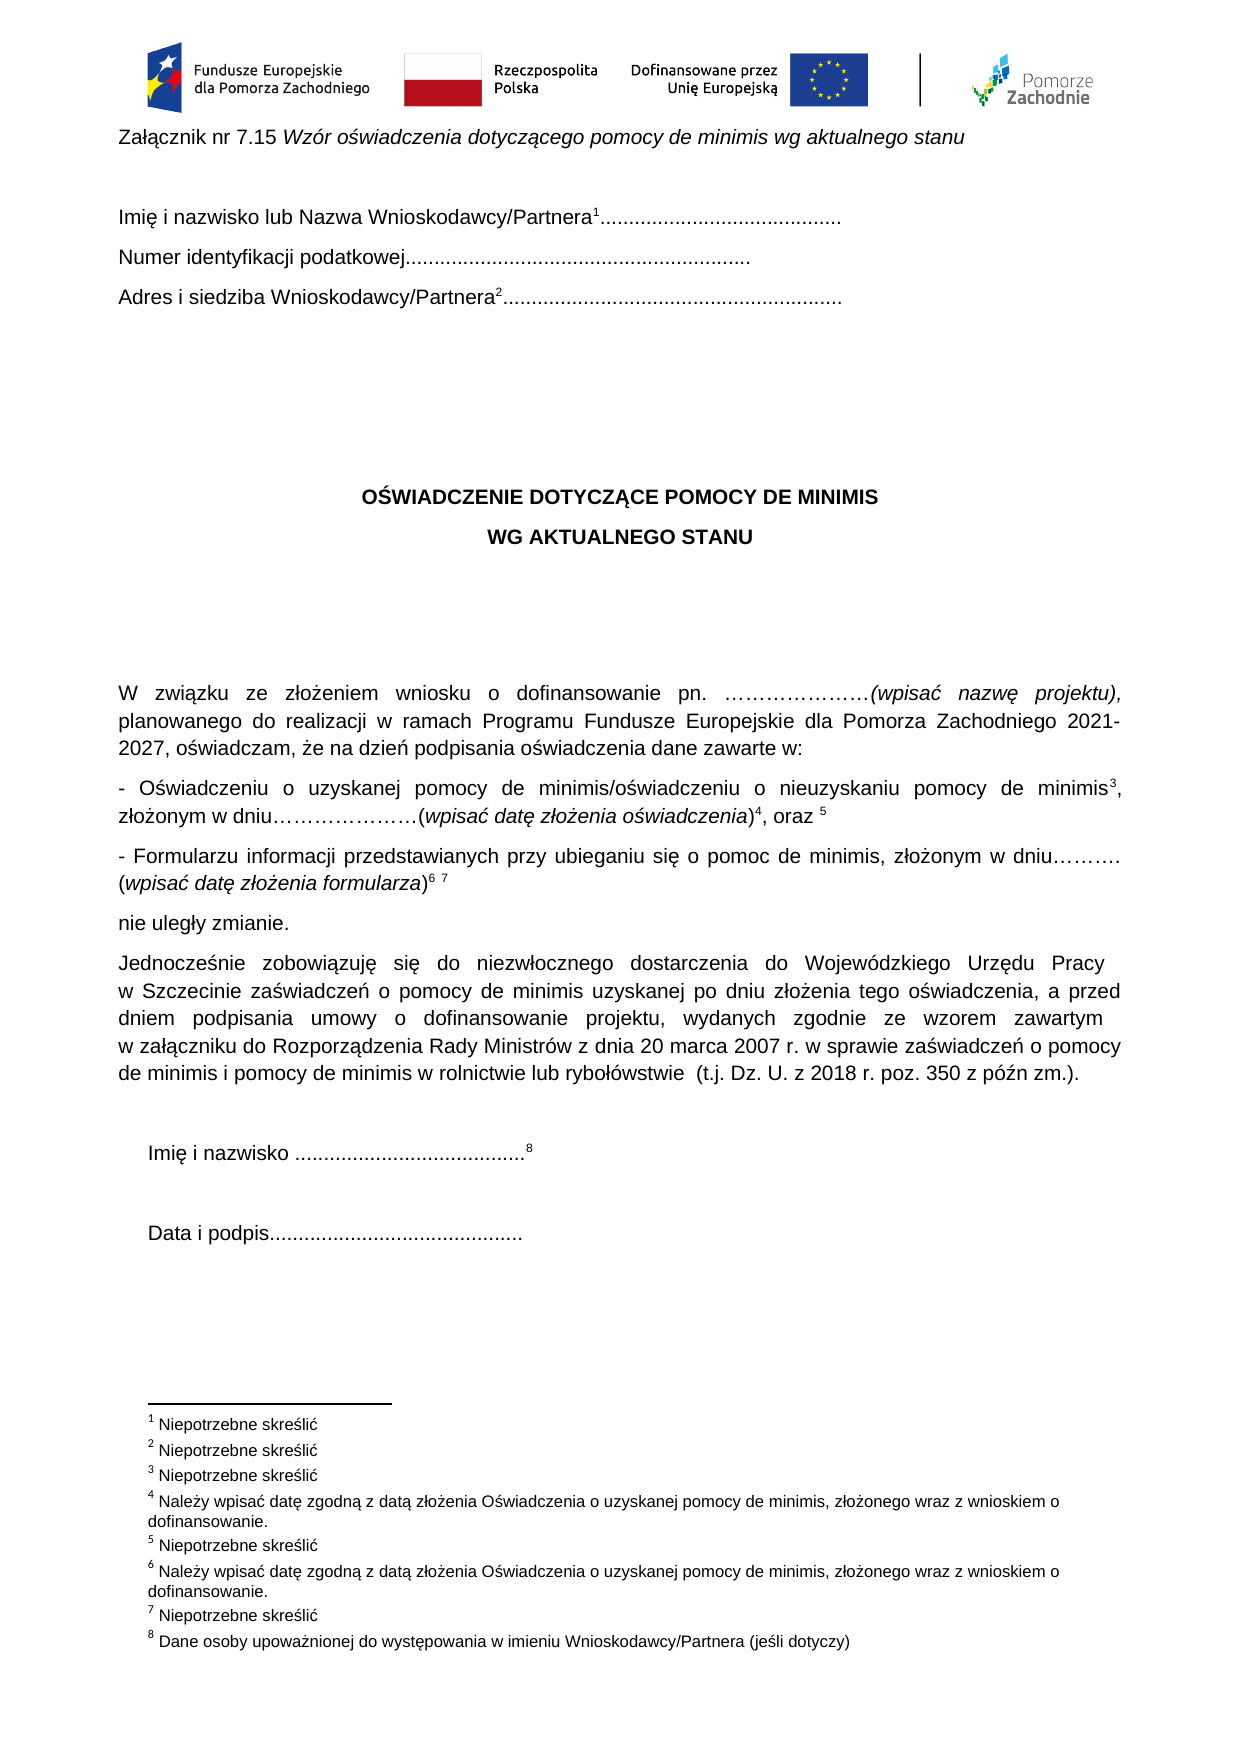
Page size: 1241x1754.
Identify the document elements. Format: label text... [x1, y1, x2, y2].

text Numer identyfikacji podatkowej............................................................ [118, 245, 1122, 269]
text Data i podpis............................................ [148, 1221, 1122, 1245]
text Imię i nazwisko ........................................ [148, 1141, 1122, 1165]
picture [147, 42, 1093, 113]
text OŚWIADCZENIE DOTYCZĄCE POMOCY DE MINIMIS [118, 485, 1122, 509]
text nie uległy zmianie. [118, 911, 1122, 935]
text Imię i nazwisko lub Nazwa Wnioskodawcy/Partnera.......................................... [118, 205, 1122, 229]
text - Formularzu informacji przedstawianych przy ubieganiu się o pomoc de minimis, złożonym w dniu……….(wpisać datę złożenia formularza) [118, 844, 1122, 895]
text WG AKTUALNEGO STANU [118, 525, 1122, 549]
text - Oświadczeniu o uzyskanej pomocy de minimis/oświadczeniu o nieuzyskaniu pomocy de minimis, złożonym w dniu…………………(wpisać datę złożenia oświadczenia), oraz [118, 776, 1122, 828]
text Jednocześnie zobowiązuję się do niezwłocznego dostarczenia do Wojewódzkiego Urzędu Pracy w Szczecinie zaświadczeń o pomocy de minimis uzyskanej po dniu złożenia tego oświadczenia, a przed dniem podpisania umowy o dofinansowanie projektu, wydanych zgodnie ze wzorem zawartym w załączniku do Rozporządzenia Rady Ministrów z dnia 20 marca 2007 r. w sprawie zaświadczeń o pomocy de minimis i pomocy de minimis w rolnictwie lub rybołówstwie (t.j. Dz. U. z 2018 r. poz. 350 z późn zm.). [118, 951, 1122, 1085]
text Załącznik nr 7.15 Wzór oświadczenia dotyczącego pomocy de minimis wg aktualnego stanu [118, 125, 1122, 149]
text W związku ze złożeniem wniosku o dofinansowanie pn. …………………(wpisać nazwę projektu), planowanego do realizacji w ramach Programu Fundusze Europejskie dla Pomorza Zachodniego 2021-2027, oświadczam, że na dzień podpisania oświadczenia dane zawarte w: [118, 681, 1122, 760]
text Adres i siedziba Wnioskodawcy/Partnera........................................................... [118, 285, 1122, 309]
